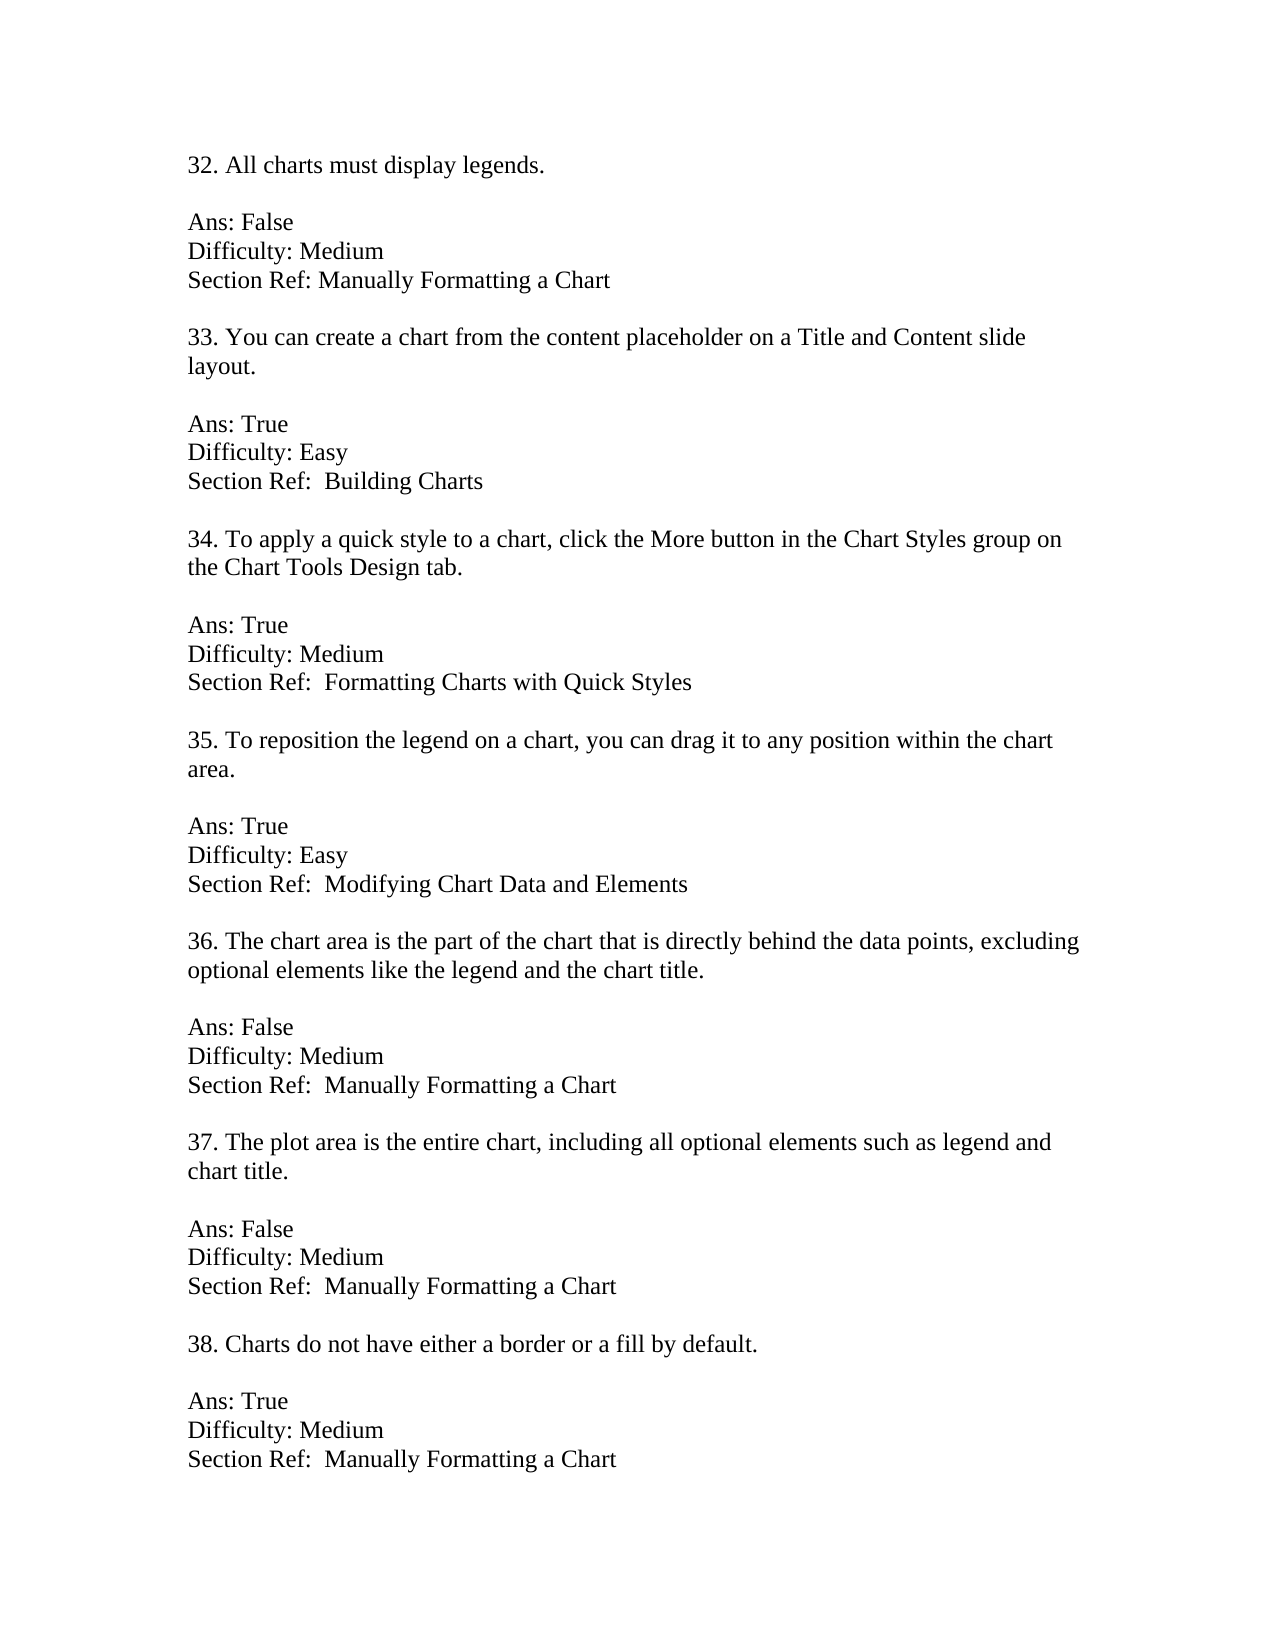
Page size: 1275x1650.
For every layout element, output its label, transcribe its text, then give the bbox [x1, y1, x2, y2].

text 34. To apply a quick style to a chart, click the More button in the Chart Styles group on the Chart Tools Design tab. [187, 524, 1087, 581]
text 32. All charts must display legends. [187, 150, 1087, 179]
text Difficulty: Medium [187, 1415, 1087, 1444]
text Ans: True [187, 811, 1087, 840]
text Difficulty: Medium [187, 1041, 1087, 1070]
text Section Ref: Modifying Chart Data and Elements [187, 869, 1087, 897]
text Difficulty: Medium [187, 1242, 1087, 1271]
text Section Ref: Formatting Charts with Quick Styles [187, 667, 1087, 696]
text 33. You can create a chart from the content placeholder on a Title and Content slide layout. [187, 322, 1087, 380]
text Difficulty: Medium [187, 639, 1087, 667]
text 37. The plot area is the entire chart, including all optional elements such as legend and chart title. [187, 1127, 1087, 1185]
text 35. To reposition the legend on a chart, you can drag it to any position within the chart area. [187, 725, 1087, 782]
text Ans: True [187, 1386, 1087, 1415]
text Ans: True [187, 409, 1087, 437]
text 38. Charts do not have either a border or a fill by default. [187, 1329, 1087, 1357]
text Ans: False [187, 207, 1087, 236]
text Ans: False [187, 1012, 1087, 1041]
text Difficulty: Medium [187, 236, 1087, 265]
text Ans: True [187, 610, 1087, 639]
text Section Ref: Manually Formatting a Chart [187, 1070, 1087, 1099]
text Difficulty: Easy [187, 840, 1087, 869]
text Section Ref: Building Charts [187, 466, 1087, 495]
text Section Ref: Manually Formatting a Chart [187, 1444, 1087, 1472]
text Ans: False [187, 1214, 1087, 1242]
text Section Ref: Manually Formatting a Chart [187, 1271, 1087, 1300]
text 36. The chart area is the part of the chart that is directly behind the data points, excluding optional elements like the legend and the chart title. [187, 926, 1087, 984]
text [187, 265, 1087, 294]
text Difficulty: Easy [187, 437, 1087, 466]
